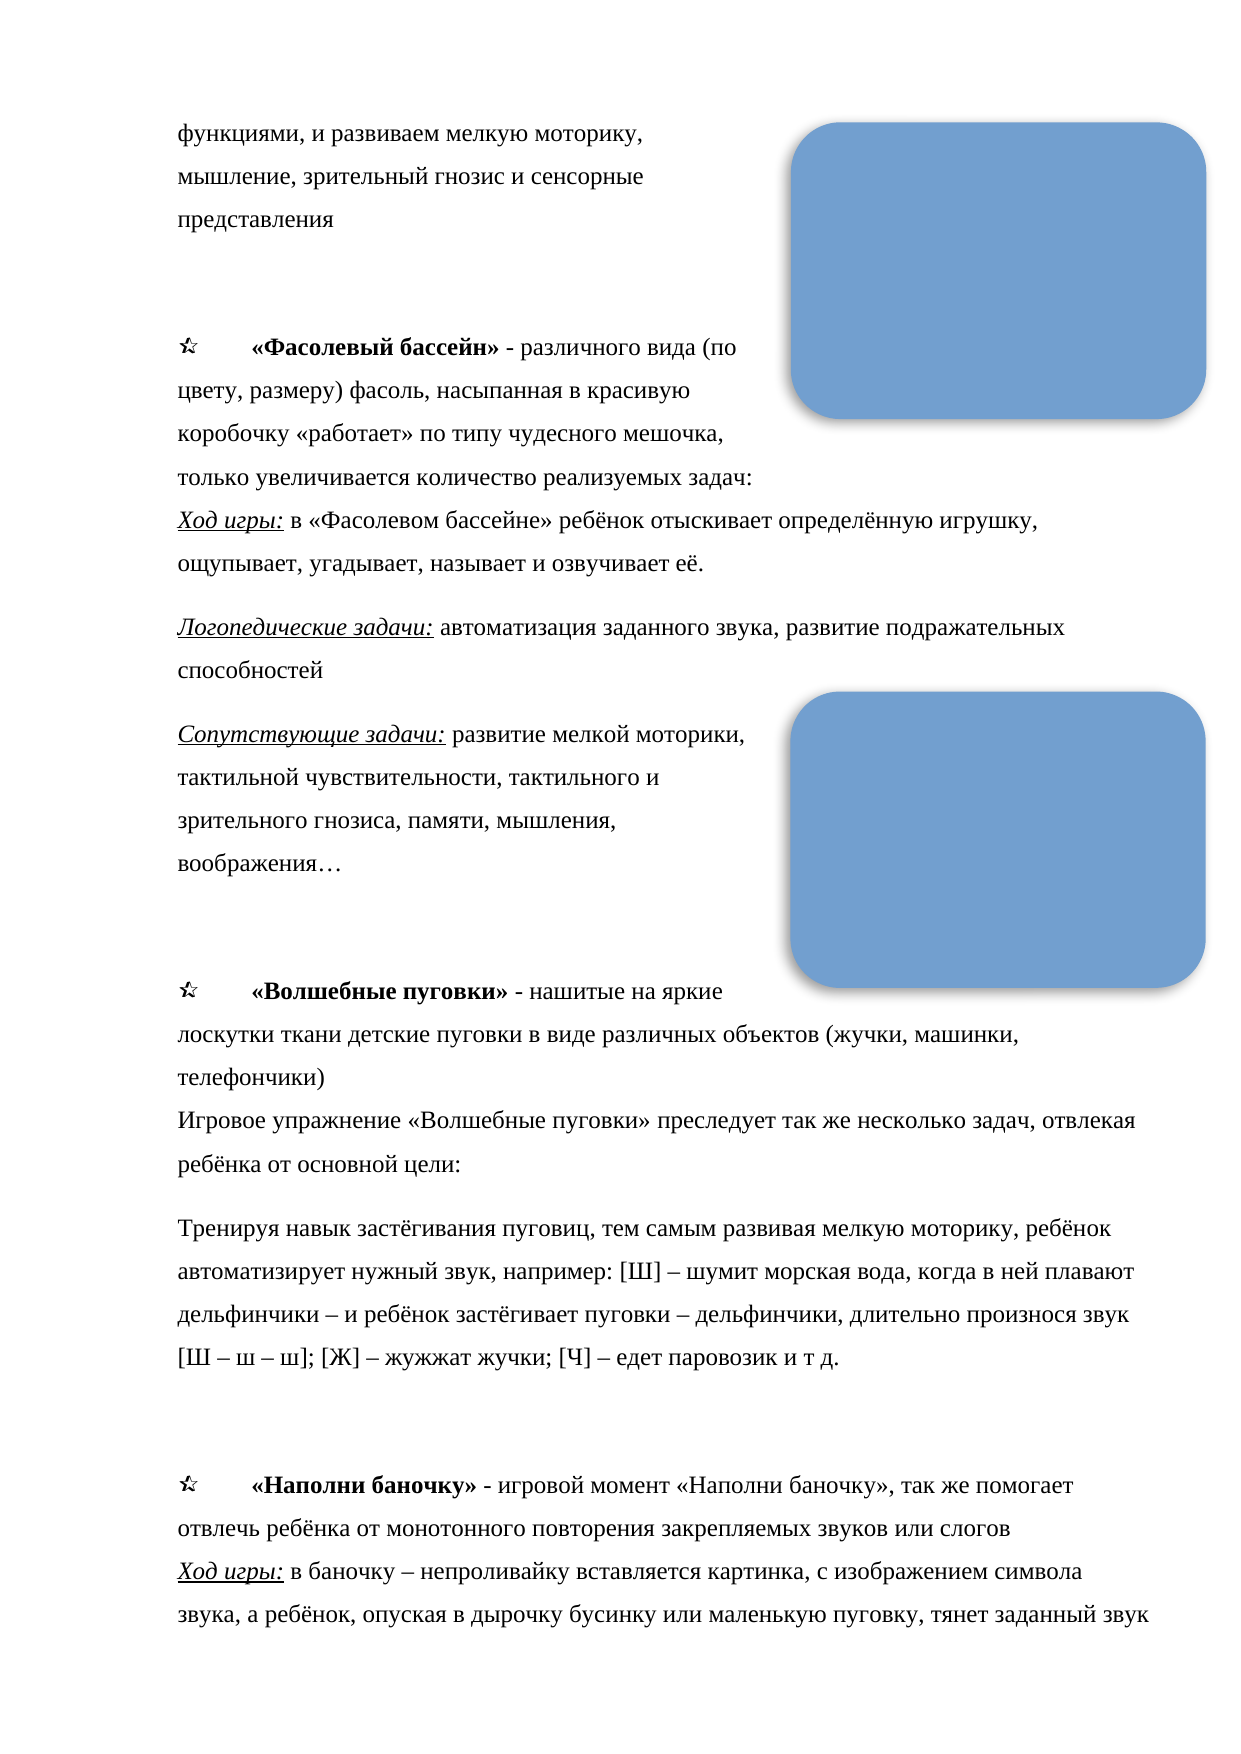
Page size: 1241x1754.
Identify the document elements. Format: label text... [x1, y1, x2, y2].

list «Наполни баночку» - игровой момент «Наполни баночку», так же помогает отвлечь ребёнка от монотонного повторения закрепляемых звуков или слогов [177, 1470, 1152, 1542]
list «Волшебные пуговки» - нашитые на яркие лоскутки ткани детские пуговки в виде различных объектов (жучки, машинки, телефончики) [177, 976, 1152, 1091]
text Сопутствующие задачи: развитие мелкой моторики, тактильной чувствительности, тактильного и зрительного гнозиса, памяти, мышления, воображения… [177, 719, 783, 877]
text Ход игры: в баночку – непроливайку вставляется картинка, с изображением символа звука, а ребёнок, опуская в дырочку бусинку или маленькую пуговку, тянет заданный звук [177, 1556, 1152, 1628]
text Тренируя навык застёгивания пуговиц, тем самым развивая мелкую моторику, ребёнок автоматизирует нужный звук, например: [Ш] – шумит морская вода, когда в ней плавают дельфинчики – и ребёнок застёгивает пуговки – дельфинчики, длительно произнося звук [Ш – ш – ш]; [Ж] – жужжат жучки; [Ч] – едет паровозик и т д. [177, 1213, 1152, 1371]
text Ход игры: в «Фасолевом бассейне» ребёнок отыскивает определённую игрушку, ощупывает, угадывает, называет и озвучивает её. [177, 505, 1152, 577]
text Логопедические задачи: автоматизация заданного звука, развитие подражательных способностей [177, 612, 1152, 684]
list Игровое упражнение «Волшебные пуговки» преследует так же несколько задач, отвлекая ребёнка от основной цели: [177, 1106, 1152, 1177]
list «Фасолевый бассейн» - различного вида (по цвету, размеру) фасоль, насыпанная в красивую коробочку «работает» по типу чудесного мешочка, только увеличивается количество реализуемых задач: [177, 332, 1152, 490]
